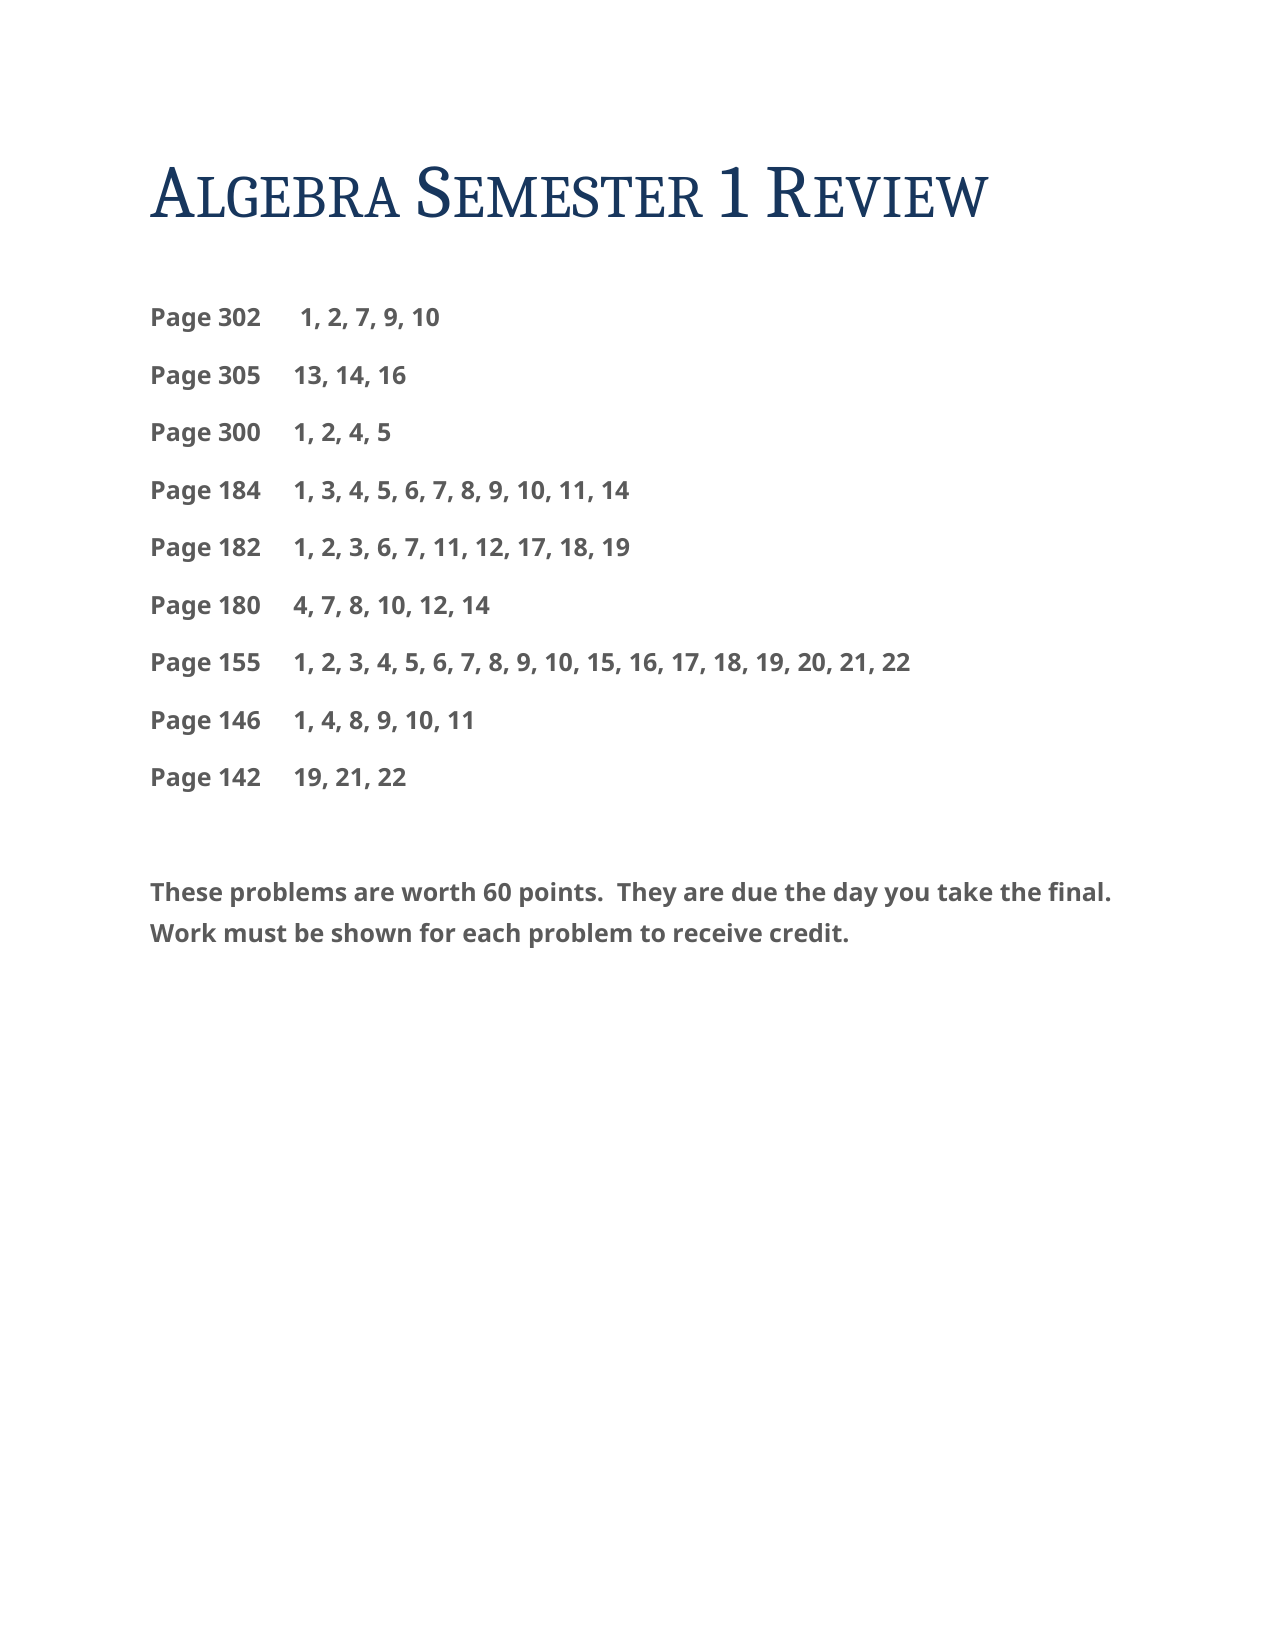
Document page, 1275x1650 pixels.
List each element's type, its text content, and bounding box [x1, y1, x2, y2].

title Algebra Semester 1 Review [150, 150, 1125, 236]
text Page 184 1, 3, 4, 5, 6, 7, 8, 9, 10, 11, 14 [150, 472, 1125, 507]
text Page 302 1, 2, 7, 9, 10 [150, 300, 1125, 334]
text These problems are worth 60 points. They are due the day you take the final. Work must be shown for each problem to receive credit. [150, 875, 1125, 950]
text Page 180 4, 7, 8, 10, 12, 14 [150, 587, 1125, 622]
text Page 142 19, 21, 22 [150, 760, 1125, 794]
text Page 300 1, 2, 4, 5 [150, 415, 1125, 449]
text Page 305 13, 14, 16 [150, 357, 1125, 392]
text Page 146 1, 4, 8, 9, 10, 11 [150, 702, 1125, 737]
text Page 182 1, 2, 3, 6, 7, 11, 12, 17, 18, 19 [150, 530, 1125, 564]
text Page 155 1, 2, 3, 4, 5, 6, 7, 8, 9, 10, 15, 16, 17, 18, 19, 20, 21, 22 [150, 645, 1125, 679]
